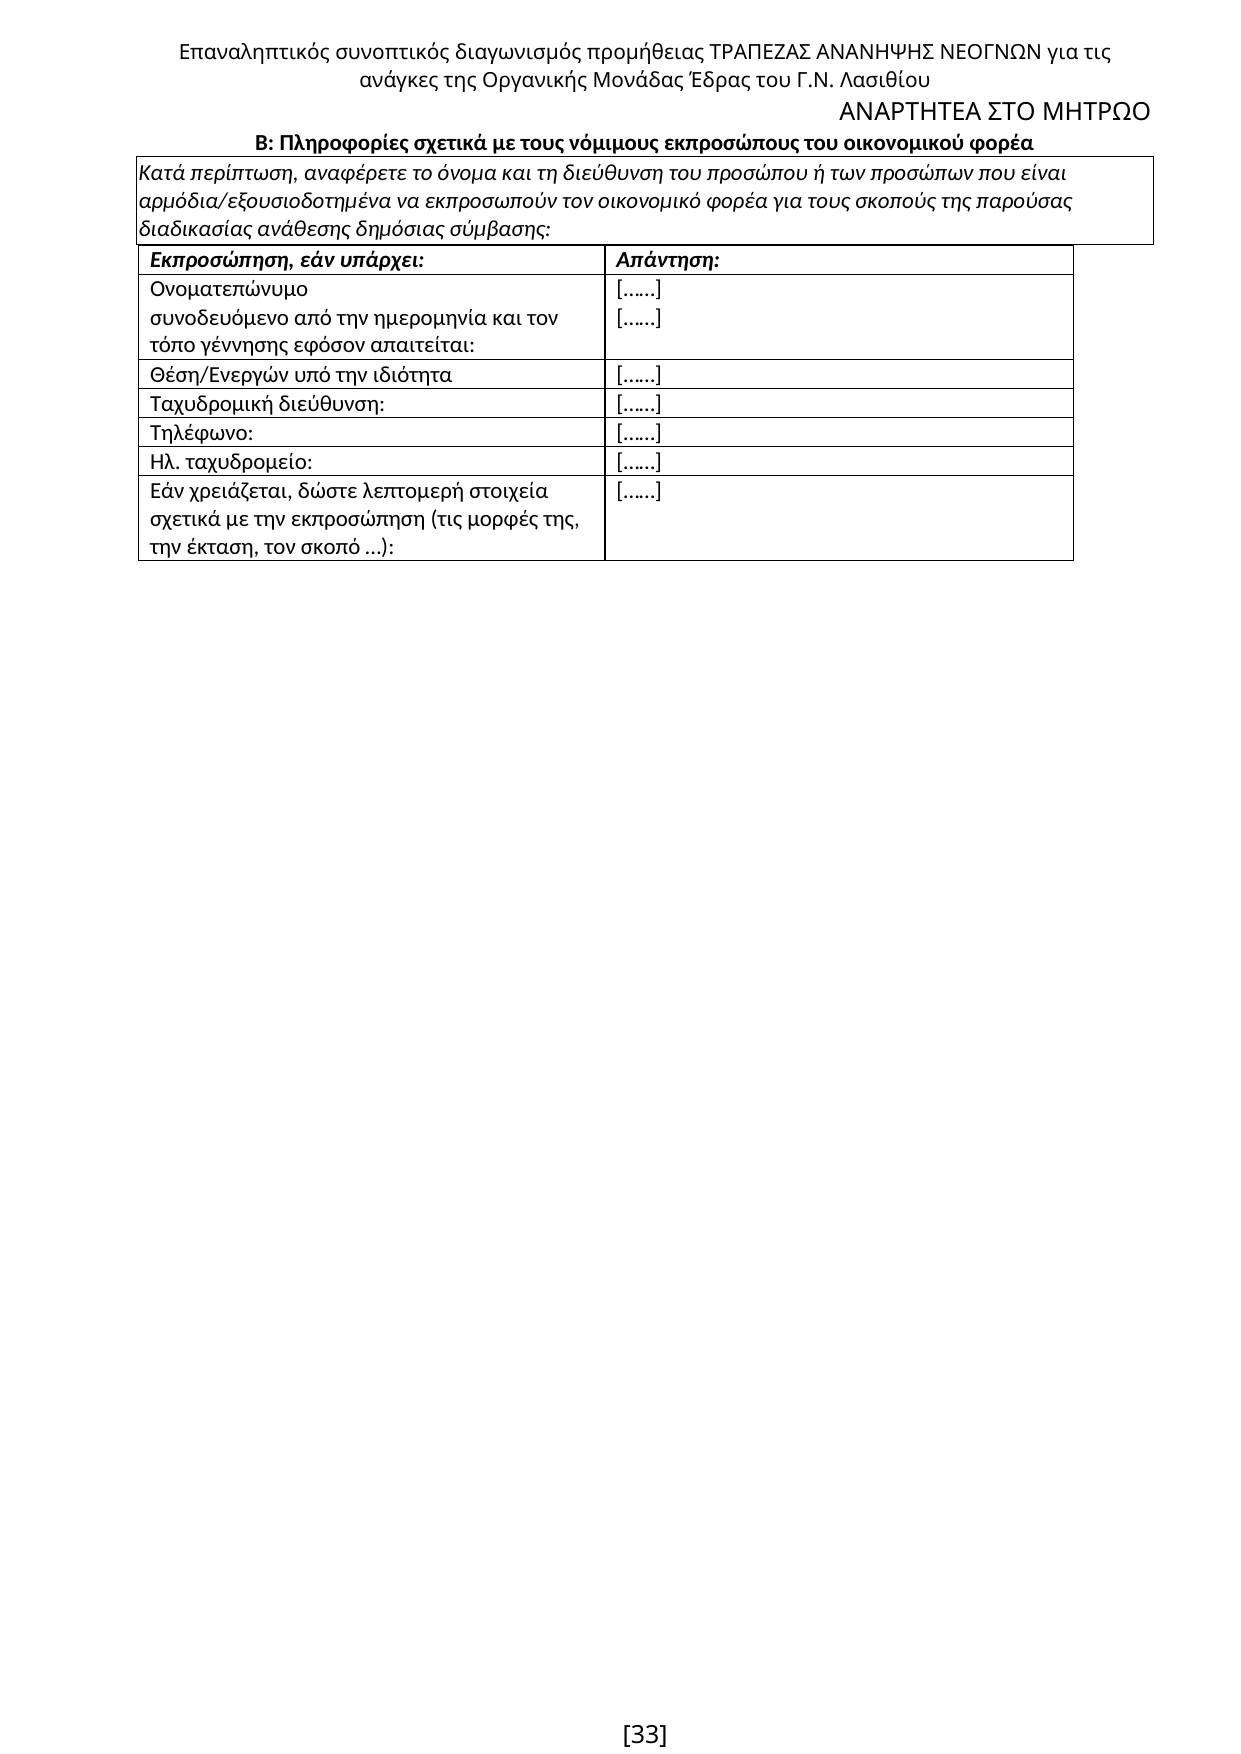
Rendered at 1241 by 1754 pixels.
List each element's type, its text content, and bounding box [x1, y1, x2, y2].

table_cell Ταχυδρομική διεύθυνση: [139, 389, 604, 417]
table_cell [……] [606, 476, 1073, 560]
table_header Εκπροσώπηση, εάν υπάρχει: [139, 246, 604, 273]
table_cell [……] [606, 447, 1073, 475]
table_cell Ηλ. ταχυδρομείο: [139, 447, 604, 475]
table_cell [……] [606, 389, 1073, 417]
table_cell [……] [606, 418, 1073, 446]
table_cell Εάν χρειάζεται, δώστε λεπτομερή στοιχεία σχετικά με την εκπροσώπηση (τις μορφές της, την έκταση, τον σκοπό …): [139, 476, 604, 560]
table_cell [……] [606, 360, 1073, 388]
table_cell Ονοματεπώνυμο συνοδευόμενο από την ημερομηνία και τον τόπο γέννησης εφόσον απαιτείται: [139, 275, 604, 359]
table_cell Θέση/Ενεργών υπό την ιδιότητα [139, 360, 604, 388]
table_header Απάντηση: [606, 246, 1073, 273]
text Κατά περίπτωση, αναφέρετε το όνομα και τη διεύθυνση του προσώπου ή των προσώπων που είναι αρμόδια/εξουσιοδοτημένα να εκπροσωπούν τον οικονομικό φορέα για τους σκοπούς της παρούσας διαδικασίας ανάθεσης δημόσιας σύμβασης: [137, 157, 1153, 244]
table_cell Τηλέφωνο: [139, 418, 604, 446]
table_cell [……] [……] [606, 275, 1073, 359]
text Β: Πληροφορίες σχετικά με τους νόμιμους εκπροσώπους του οικονομικού φορέα [138, 128, 1151, 156]
